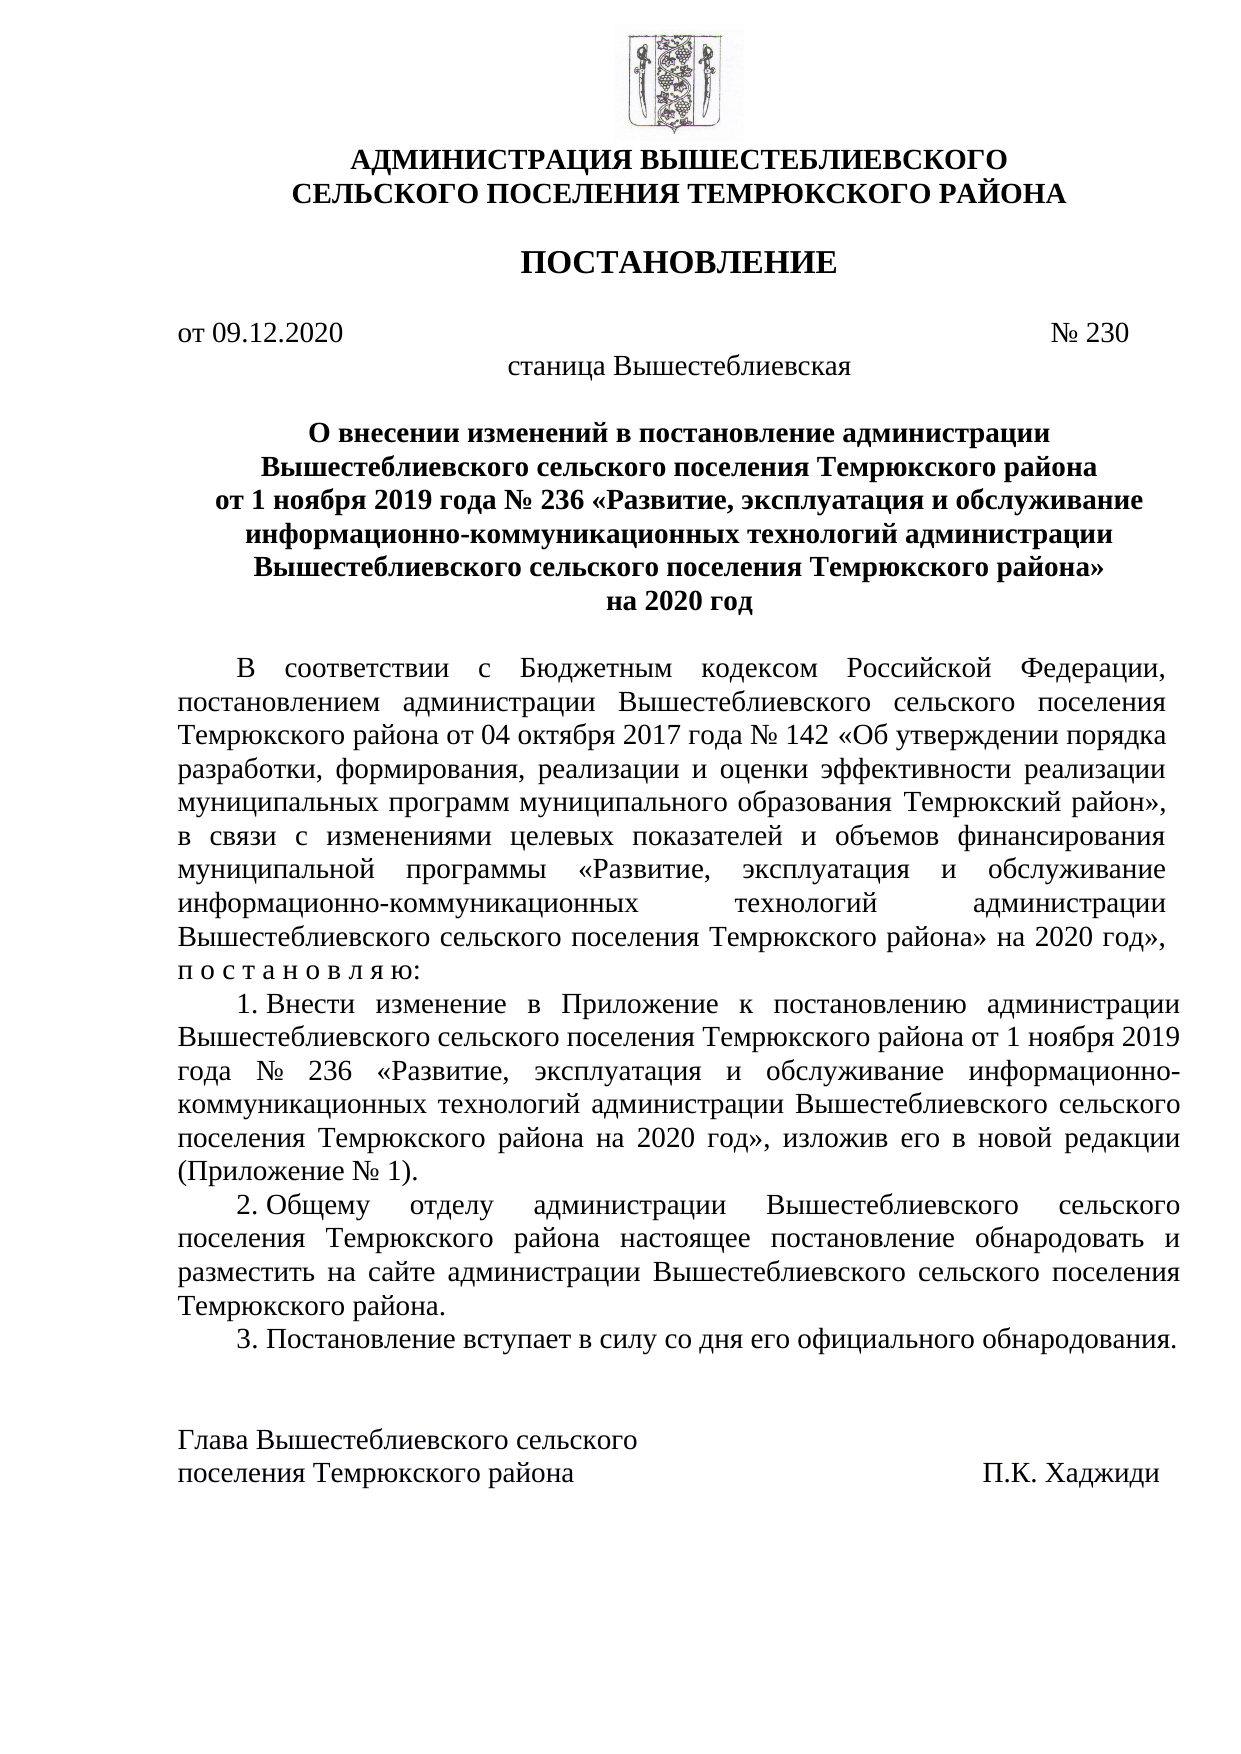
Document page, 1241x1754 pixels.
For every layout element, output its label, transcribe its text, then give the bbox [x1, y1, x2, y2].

text Глава Вышестеблиевского сельского [177, 1422, 1181, 1455]
list Общему отделу администрации Вышестеблиевского сельского поселения Темрюкского района настоящее постановление обнародовать и разместить на сайте администрации Вышестеблиевского сельского поселения Темрюкского района. [177, 1187, 1181, 1321]
text СЕЛЬСКОГО ПОСЕЛЕНИЯ ТЕМРЮКСКОГО РАЙОНА [177, 176, 1181, 209]
text В соответствии с Бюджетным кодексом Российской Федерации, постановлением администрации Вышестеблиевского сельского поселения Темрюкского района от 04 октября 2017 года № 142 «Об утверждении порядка разработки, формирования, реализации и оценки эффективности реализации муниципальных программ муниципального образования Темрюкский район», в связи с изменениями целевых показателей и объемов финансирования муниципальной программы «Развитие, эксплуатация и обслуживание информационно-коммуникационных технологий администрации Вышестеблиевского сельского поселения Темрюкского района» на 2020 год», п о с т а н о в л я ю: [177, 650, 1167, 986]
text от 09.12.2020 № 230 [177, 315, 1181, 348]
text О внесении изменений в постановление администрации Вышестеблиевского сельского поселения Темрюкского района от 1 ноября 2019 года № 236 «Развитие, эксплуатация и обслуживание информационно-коммуникационных технологий администрации Вышестеблиевского сельского поселения Темрюкского района» на 2020 год [177, 415, 1181, 617]
list Постановление вступает в силу со дня его официального обнародования. [177, 1321, 1181, 1355]
list Внести изменение в Приложение к постановлению администрации Вышестеблиевского сельского поселения Темрюкского района от 1 ноября 2019 года № 236 «Развитие, эксплуатация и обслуживание информационно-коммуникационных технологий администрации Вышестеблиевского сельского поселения Темрюкского района на 2020 год», изложив его в новой редакции (Приложение № 1). [177, 986, 1181, 1187]
text поселения Темрюкского района П.К. Хаджиди [177, 1455, 1181, 1489]
text АДМИНИСТРАЦИЯ ВЫШЕСТЕБЛИЕВСКОГО [177, 142, 1181, 176]
picture [614, 24, 744, 141]
text станица Вышестеблиевская [177, 348, 1181, 382]
text ПОСТАНОВЛЕНИЕ [177, 243, 1181, 281]
